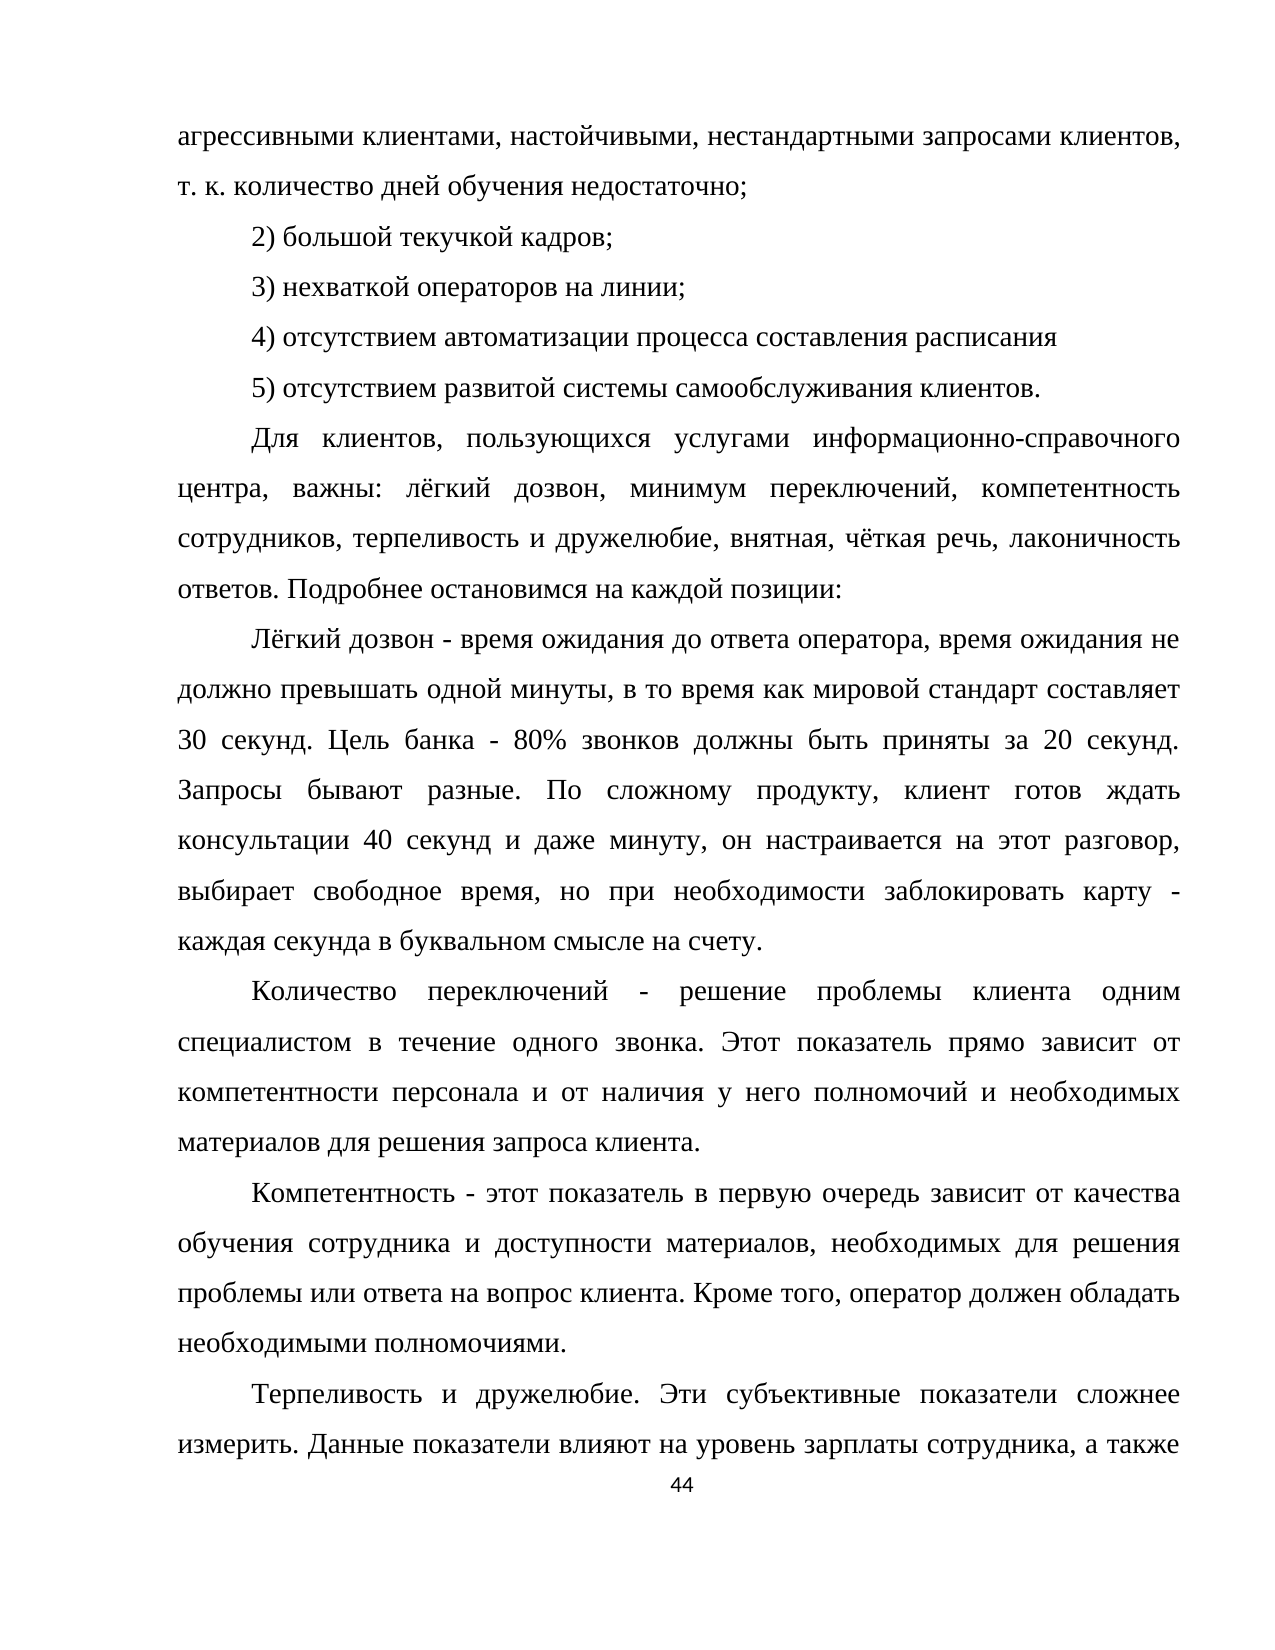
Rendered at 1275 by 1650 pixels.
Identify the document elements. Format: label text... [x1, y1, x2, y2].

text 3) нехваткой операторов на линии; [177, 269, 1181, 303]
text 4) отсутствием автоматизации процесса составления расписания [177, 319, 1181, 353]
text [177, 1376, 1181, 1460]
text Количество переключений - решение проблемы клиента одним специалистом в течение одного звонка. Этот показатель прямо зависит от компетентности персонала и от наличия у него полномочий и необходимых материалов для решения запроса клиента. [177, 973, 1181, 1158]
text 2) большой текучкой кадров; [177, 219, 1181, 252]
text 5) отсутствием развитой системы самообслуживания клиентов. [177, 370, 1181, 403]
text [177, 118, 1181, 202]
text Лёгкий дозвон - время ожидания до ответа оператора, время ожидания не должно превышать одной минуты, в то время как мировой стандарт составляет 30 секунд. Цель банка - 80% звонков должны быть приняты за 20 секунд. Запросы бывают разные. По сложному продукту, клиент готов ждать консультации 40 секунд и даже минуту, он настраивается на этот разговор, выбирает свободное время, но при необходимости заблокировать карту - каждая секунда в буквальном смысле на счету. [177, 621, 1181, 957]
text Компетентность - этот показатель в первую очередь зависит от качества обучения сотрудника и доступности материалов, необходимых для решения проблемы или ответа на вопрос клиента. Кроме того, оператор должен обладать необходимыми полномочиями. [177, 1175, 1181, 1359]
text Для клиентов, пользующихся услугами информационно-справочного центра, важны: лёгкий дозвон, минимум переключений, компетентность сотрудников, терпеливость и дружелюбие, внятная, чёткая речь, лаконичность ответов. Подробнее остановимся на каждой позиции: [177, 420, 1181, 604]
